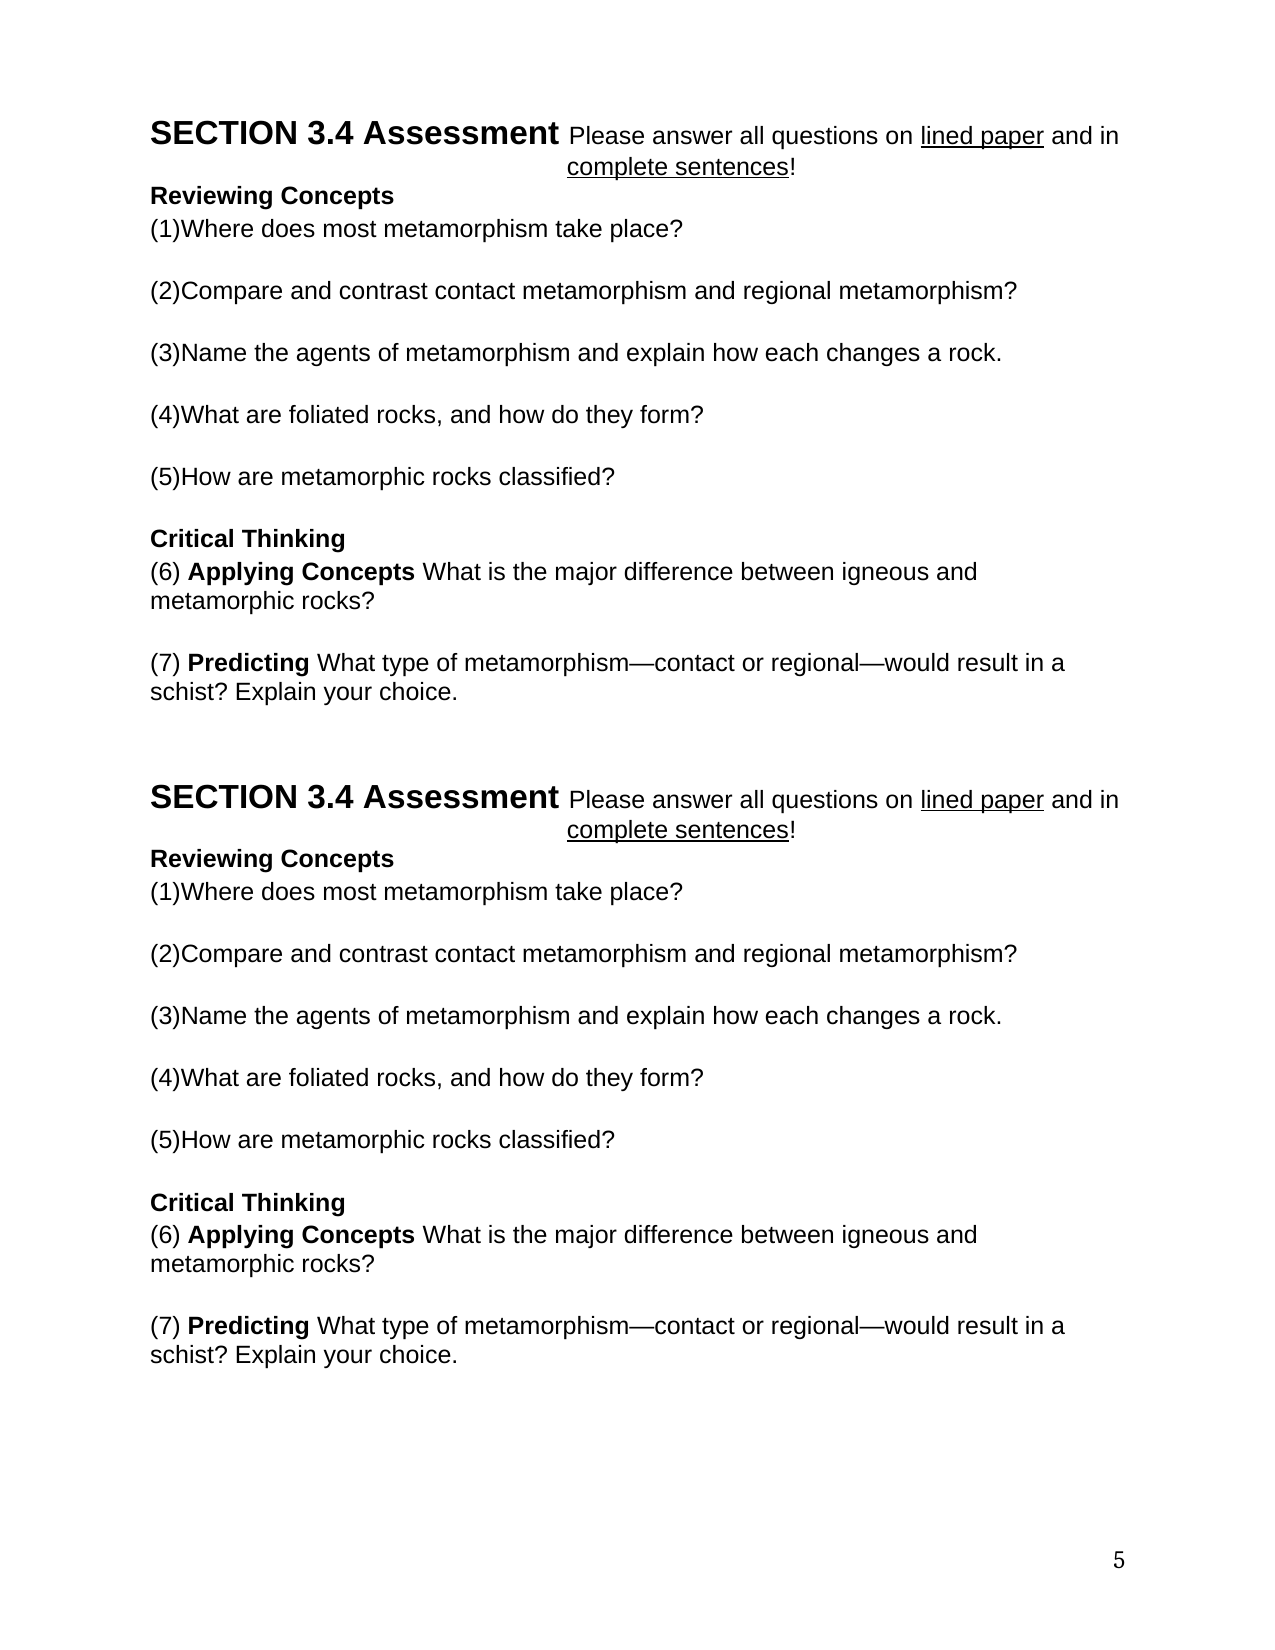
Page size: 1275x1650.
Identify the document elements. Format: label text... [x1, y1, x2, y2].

text SECTION 3.4 Assessment Please answer all questions on lined paper and in [150, 777, 1125, 815]
text (5)How are metamorphic rocks classified? [150, 462, 1125, 491]
text Critical Thinking [150, 1187, 1125, 1216]
text (3)Name the agents of metamorphism and explain how each changes a rock. [150, 338, 1125, 366]
text (2)Compare and contrast contact metamorphism and regional metamorphism? [150, 276, 1125, 304]
text (7) Predicting What type of metamorphism—contact or regional—would result in a schist? Explain your choice. [150, 648, 1125, 705]
text Reviewing Concepts [150, 181, 1125, 209]
text (4)What are foliated rocks, and how do they form? [150, 1063, 1125, 1092]
text (3)Name the agents of metamorphism and explain how each changes a rock. [150, 1001, 1125, 1030]
text complete sentences! [150, 152, 1125, 181]
text (4)What are foliated rocks, and how do they form? [150, 400, 1125, 428]
text Critical Thinking [150, 524, 1125, 553]
text (7) Predicting What type of metamorphism—contact or regional—would result in a schist? Explain your choice. [150, 1311, 1125, 1369]
text (6) Applying Concepts What is the major difference between igneous and metamorphic rocks? [150, 1220, 1125, 1278]
text (1)Where does most metamorphism take place? [150, 213, 1125, 242]
text complete sentences! [150, 815, 1125, 844]
text (1)Where does most metamorphism take place? [150, 877, 1125, 906]
text Reviewing Concepts [150, 844, 1125, 873]
text (6) Applying Concepts What is the major difference between igneous and metamorphic rocks? [150, 557, 1125, 614]
text (5)How are metamorphic rocks classified? [150, 1125, 1125, 1154]
text (2)Compare and contrast contact metamorphism and regional metamorphism? [150, 939, 1125, 968]
text SECTION 3.4 Assessment Please answer all questions on lined paper and in [150, 113, 1125, 152]
